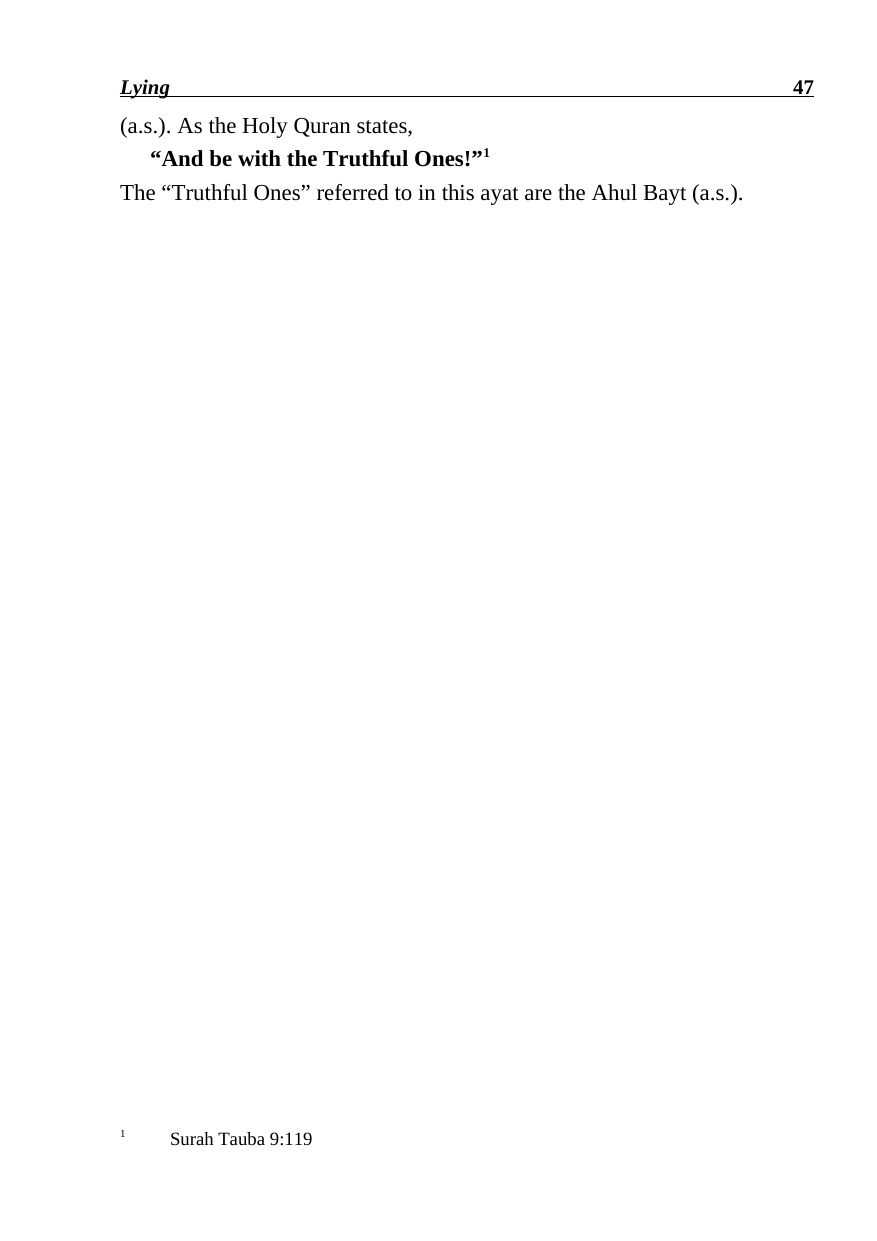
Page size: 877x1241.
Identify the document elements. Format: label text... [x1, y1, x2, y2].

text The “Truthful Ones” referred to in this ayat are the Ahul Bayt (a.s.). [120, 178, 817, 205]
text “And be with the Truthful Ones!” [150, 145, 787, 172]
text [120, 112, 817, 139]
